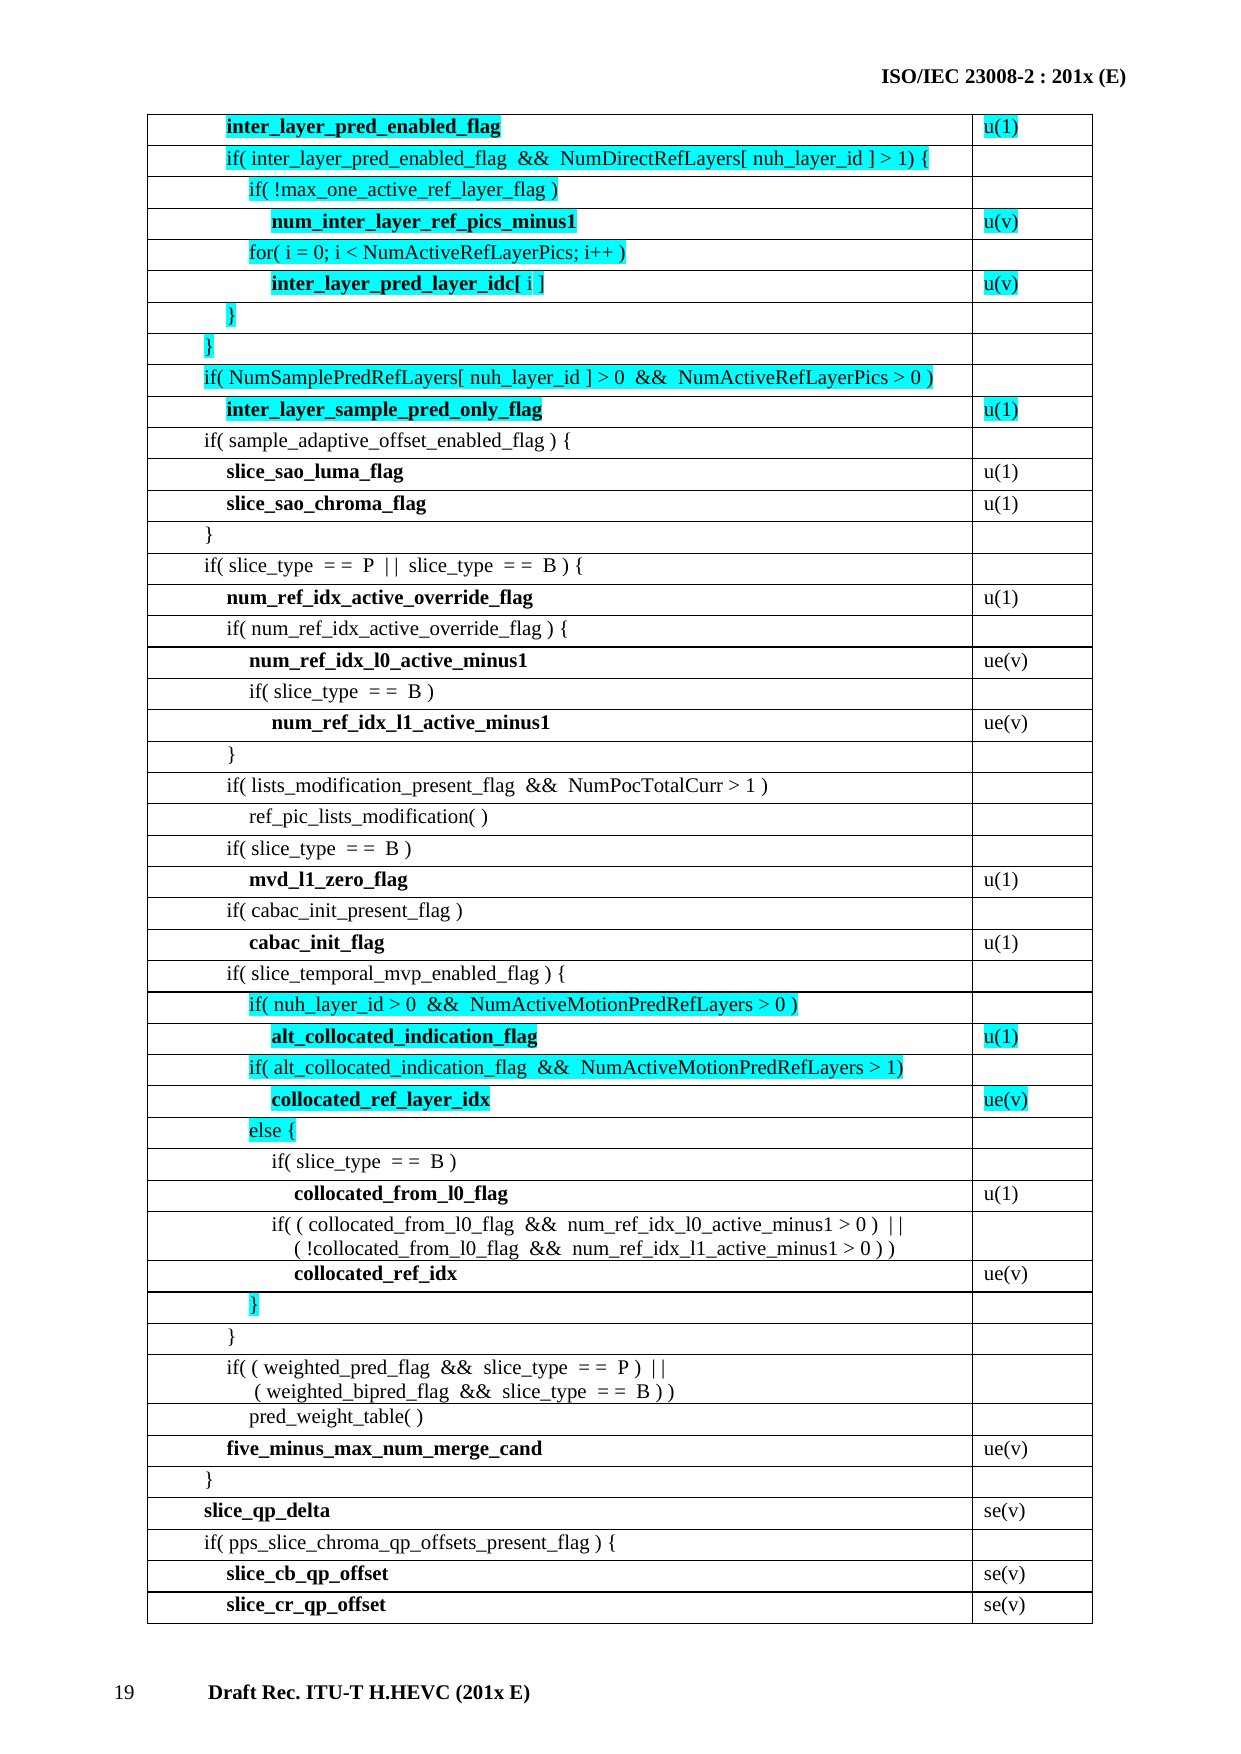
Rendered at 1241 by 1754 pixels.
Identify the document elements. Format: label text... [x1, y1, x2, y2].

table_cell if( inter_layer_pred_enabled_flag && NumDirectRefLayers[ nuh_layer_id ] > 1) { [148, 146, 972, 176]
table_cell slice_sao_chroma_flag [148, 491, 972, 521]
table_cell ue(v) [973, 1436, 1092, 1466]
table_cell slice_cb_qp_offset [148, 1561, 972, 1591]
table_cell pred_weight_table( ) [148, 1404, 972, 1434]
table_cell u(1) [973, 459, 1092, 490]
table_cell if( cabac_init_present_flag ) [148, 898, 972, 929]
table_cell alt_collocated_indication_flag [148, 1024, 972, 1054]
table_cell [973, 428, 1092, 458]
table_cell collocated_ref_layer_idx [148, 1086, 972, 1117]
table_cell else { [148, 1118, 972, 1148]
table_cell num_ref_idx_l0_active_minus1 [148, 648, 972, 678]
table_cell [973, 898, 1092, 929]
table_cell u(1) [973, 397, 1092, 427]
table_cell [973, 146, 1092, 176]
table_cell if( alt_collocated_indication_flag && NumActiveMotionPredRefLayers > 1) [148, 1055, 972, 1085]
table_cell } [148, 1467, 972, 1497]
table_cell if( ( collocated_from_l0_flag && num_ref_idx_l0_active_minus1 > 0 ) | | ( !collocated_from_l0_flag && num_ref_idx_l1_active_minus1 > 0 ) ) [148, 1212, 972, 1260]
table_cell ue(v) [973, 1261, 1092, 1291]
table_cell if( lists_modification_present_flag && NumPocTotalCurr > 1 ) [148, 773, 972, 803]
table_cell u(1) [973, 1181, 1092, 1211]
table_cell [973, 1530, 1092, 1560]
table_cell [973, 1149, 1092, 1179]
table_cell } [148, 522, 972, 552]
table_cell if( NumSamplePredRefLayers[ nuh_layer_id ] > 0 && NumActiveRefLayerPics > 0 ) [148, 365, 972, 396]
table_cell [973, 742, 1092, 772]
table_cell [973, 1118, 1092, 1148]
table_cell [973, 1293, 1092, 1323]
table_cell [973, 334, 1092, 364]
table_cell ref_pic_lists_modification( ) [148, 804, 972, 834]
table_cell u(1) [973, 867, 1092, 897]
table_cell u(1) [973, 1024, 1092, 1054]
table_cell for( i = 0; i < NumActiveRefLayerPics; i++ ) [148, 240, 972, 270]
table_cell [973, 1355, 1092, 1403]
table_cell if( slice_temporal_mvp_enabled_flag ) { [148, 961, 972, 991]
table_cell if( slice_type = = P | | slice_type = = B ) { [148, 554, 972, 584]
table_cell [973, 365, 1092, 396]
table_cell if( slice_type = = B ) [148, 1149, 972, 1179]
table_cell mvd_l1_zero_flag [148, 867, 972, 897]
table_cell } [148, 334, 972, 364]
table_cell ue(v) [973, 710, 1092, 741]
table_cell inter_layer_pred_enabled_flag [148, 115, 972, 145]
table_cell if( num_ref_idx_active_override_flag ) { [148, 616, 972, 646]
table_cell collocated_ref_idx [148, 1261, 972, 1291]
table_cell collocated_from_l0_flag [148, 1181, 972, 1211]
table_cell u(1) [973, 491, 1092, 521]
table_cell } [148, 303, 972, 333]
table_cell u(1) [973, 115, 1092, 145]
table_cell inter_layer_pred_layer_idc[ i ] [148, 271, 972, 302]
table_cell if( sample_adaptive_offset_enabled_flag ) { [148, 428, 972, 458]
table_cell inter_layer_sample_pred_only_flag [148, 397, 972, 427]
table_cell [973, 1467, 1092, 1497]
table_cell if( slice_type = = B ) [148, 836, 972, 866]
table_cell five_minus_max_num_merge_cand [148, 1436, 972, 1466]
table_cell [973, 522, 1092, 552]
table_cell if( slice_type = = B ) [148, 679, 972, 709]
table_cell u(1) [973, 930, 1092, 960]
table_cell [973, 303, 1092, 333]
table_cell [973, 1055, 1092, 1085]
table_cell [973, 554, 1092, 584]
table_cell [973, 679, 1092, 709]
table_cell u(1) [973, 585, 1092, 615]
table_cell if( ( weighted_pred_flag && slice_type = = P ) | | ( weighted_bipred_flag && slice_type = = B ) ) [148, 1355, 972, 1403]
table_cell [973, 773, 1092, 803]
table_cell [973, 240, 1092, 270]
table_cell [973, 177, 1092, 207]
table_cell if( !max_one_active_ref_layer_flag ) [148, 177, 972, 207]
table_cell u(v) [973, 271, 1092, 302]
table_cell [973, 993, 1092, 1023]
table_cell [973, 616, 1092, 646]
table_cell if( pps_slice_chroma_qp_offsets_present_flag ) { [148, 1530, 972, 1560]
table_cell [973, 1404, 1092, 1434]
table_cell num_inter_layer_ref_pics_minus1 [148, 209, 972, 239]
table_cell [973, 961, 1092, 991]
table_cell } [148, 1324, 972, 1354]
table_cell } [148, 1293, 972, 1323]
table_cell num_ref_idx_l1_active_minus1 [148, 710, 972, 741]
table_cell slice_cr_qp_offset [148, 1593, 972, 1623]
table_cell se(v) [973, 1498, 1092, 1529]
table_cell slice_sao_luma_flag [148, 459, 972, 490]
table_cell } [148, 742, 972, 772]
table_cell [973, 1212, 1092, 1260]
table_cell [973, 804, 1092, 834]
table_cell if( nuh_layer_id > 0 && NumActiveMotionPredRefLayers > 0 ) [148, 993, 972, 1023]
table_cell u(v) [973, 209, 1092, 239]
table_cell se(v) [973, 1593, 1092, 1623]
table_cell ue(v) [973, 1086, 1092, 1117]
table_cell slice_qp_delta [148, 1498, 972, 1529]
table_cell se(v) [973, 1561, 1092, 1591]
table_cell num_ref_idx_active_override_flag [148, 585, 972, 615]
table_cell cabac_init_flag [148, 930, 972, 960]
table_cell [973, 1324, 1092, 1354]
table_cell ue(v) [973, 648, 1092, 678]
table_cell [973, 836, 1092, 866]
